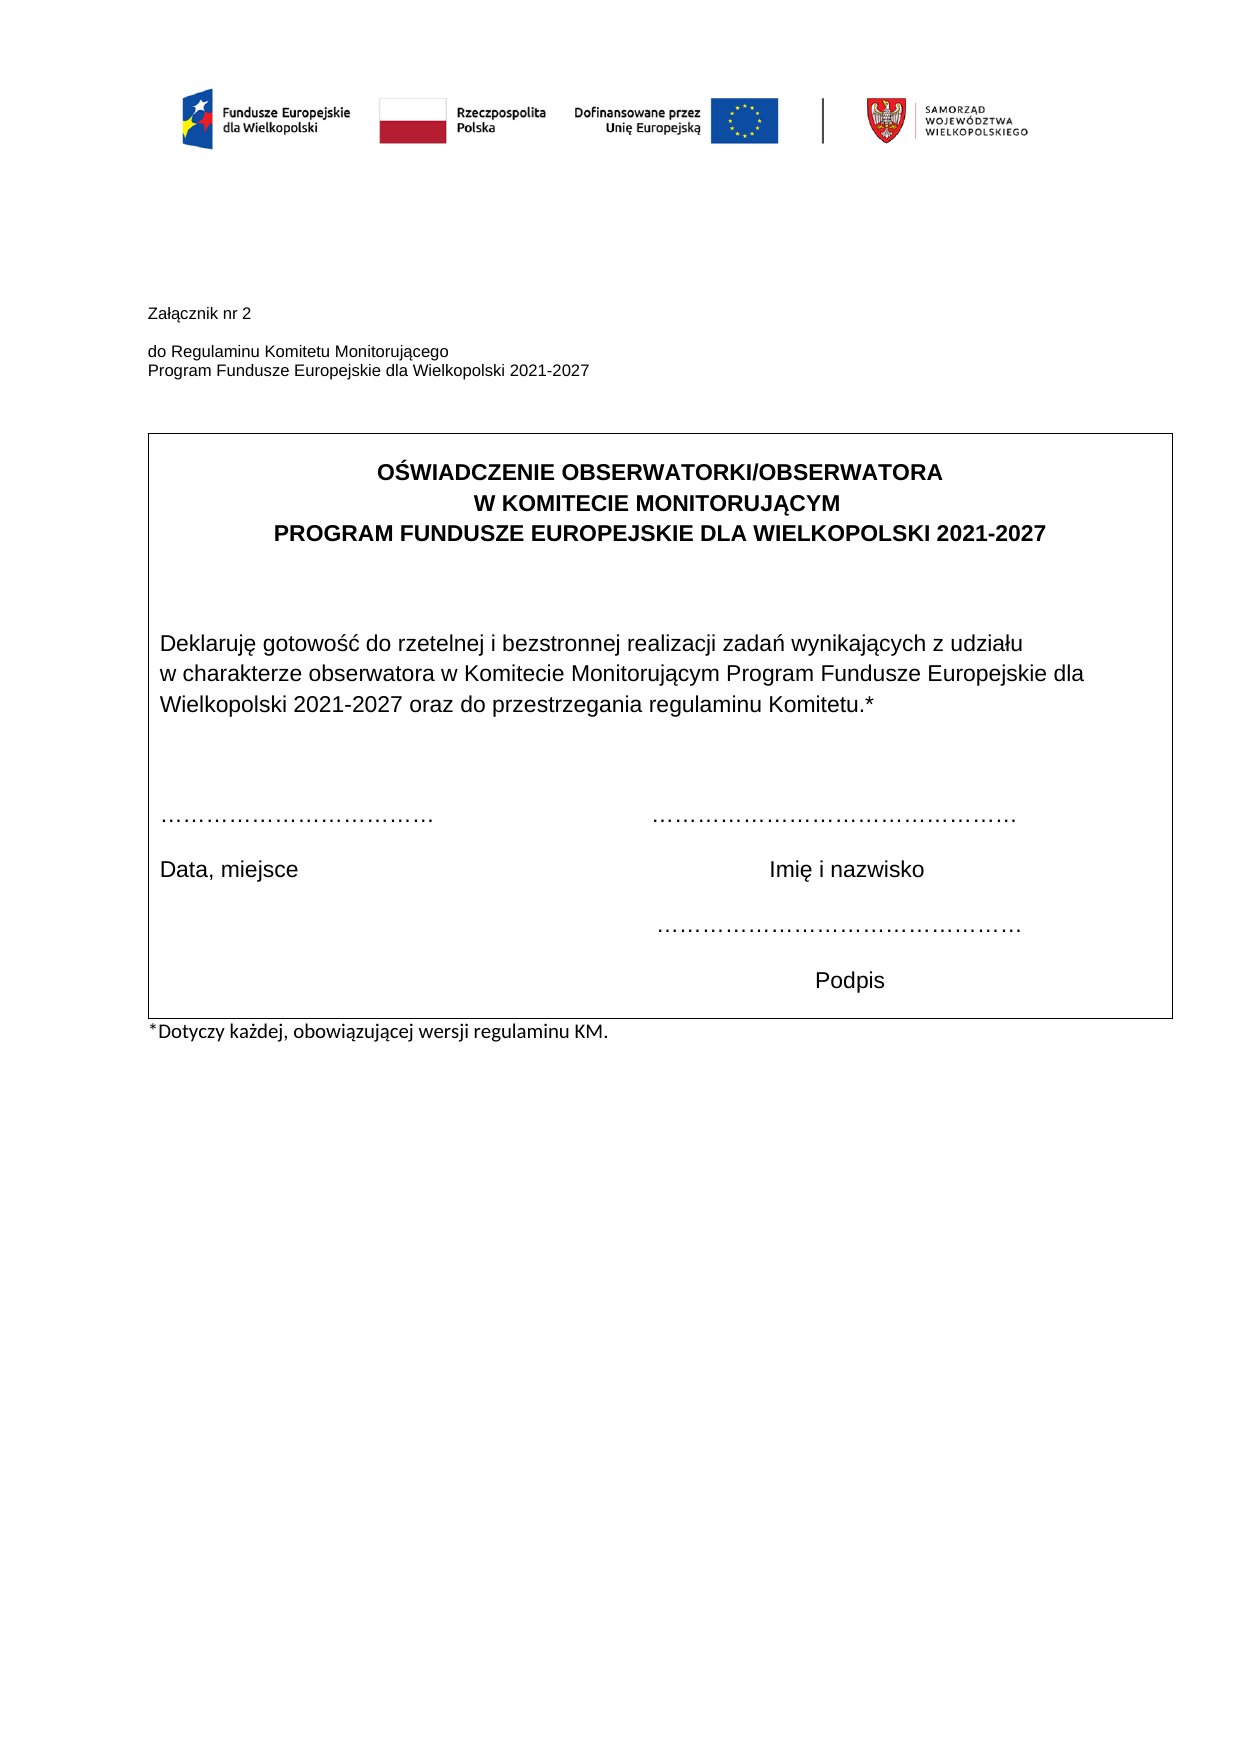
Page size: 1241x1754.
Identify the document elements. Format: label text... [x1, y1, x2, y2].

table_header OŚWIADCZENIE OBSERWATORKI/OBSERWATORA W KOMITECIE MONITORUJĄCYM Program Fundusze Europejskie dla wielkopolski 2021-2027 Deklaruję gotowość do rzetelnej i bezstronnej realizacji zadań wynikających z udziału w charakterze obserwatora w Komitecie Monitorującym Program Fundusze Europejskie dla Wielkopolski 2021-2027 oraz do przestrzegania regulaminu Komitetu.* ……………………………… ………………………………………… Data, miejsce Imię i nazwisko ………………………………………… Podpis [149, 434, 1172, 1018]
text Program Fundusze Europejskie dla Wielkopolski 2021-2027 [148, 361, 1092, 380]
text *Dotyczy każdej, obowiązującej wersji regulaminu KM. [148, 1019, 1092, 1044]
text Załącznik nr 2 [148, 303, 1092, 323]
picture [147, 73, 1062, 165]
text do Regulaminu Komitetu Monitorującego [148, 342, 1092, 361]
